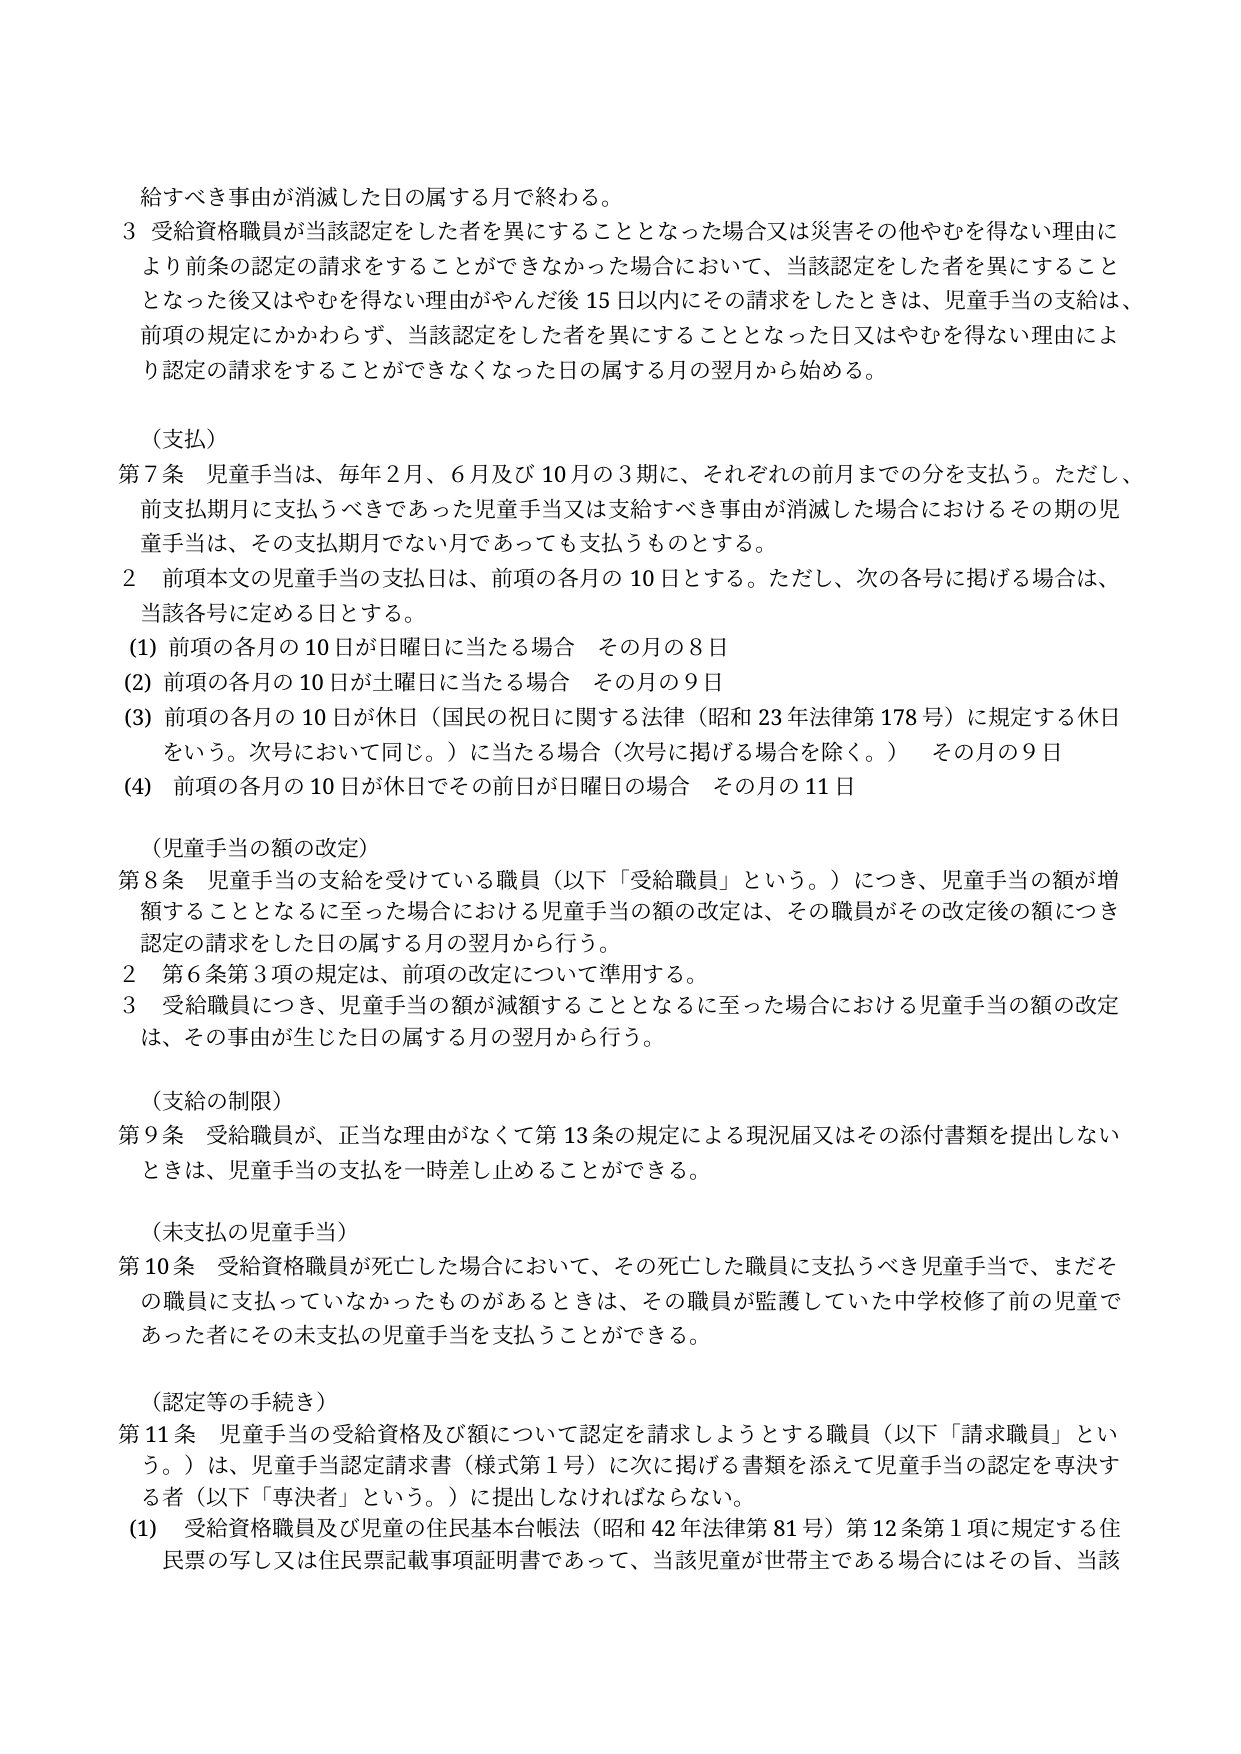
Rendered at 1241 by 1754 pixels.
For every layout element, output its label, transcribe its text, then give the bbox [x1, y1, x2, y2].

text (1) 前項の各月の10日が日曜日に当たる場合 その月の８日 [118, 628, 1122, 663]
text ２ 第６条第３項の規定は、前項の改定について準用する。 [118, 957, 1122, 989]
text （児童手当の額の改定） [118, 831, 1122, 863]
text 第７条 児童手当は、毎年２月、６月及び10月の３期に、それぞれの前月までの分を支払う。ただし、前支払期月に支払うべきであった児童手当又は支給すべき事由が消滅した場合におけるその期の児童手当は、その支払期月でない月であっても支払うものとする。 [118, 455, 1122, 559]
text ３ 受給資格職員が当該認定をした者を異にすることとなった場合又は災害その他やむを得ない理由により前条の認定の請求をすることができなかった場合において、当該認定をした者を異にすることとなった後又はやむを得ない理由がやんだ後15日以内にその請求をしたときは、児童手当の支給は、前項の規定にかかわらず、当該認定をした者を異にすることとなった日又はやむを得ない理由により認定の請求をすることができなくなった日の属する月の翌月から始める。 [118, 212, 1122, 385]
text 第９条 受給職員が、正当な理由がなくて第13条の規定による現況届又はその添付書類を提出しないときは、児童手当の支払を一時差し止めることができる。 [118, 1116, 1122, 1185]
text ２ 前項本文の児童手当の支払日は、前項の各月の10日とする。ただし、次の各号に掲げる場合は、当該各号に定める日とする。 [118, 559, 1122, 628]
text （支給の制限） [118, 1081, 1122, 1116]
text ３ 受給職員につき、児童手当の額が減額することとなるに至った場合における児童手当の額の改定は、その事由が生じた日の属する月の翌月から行う。 [118, 989, 1122, 1052]
text （支払） [118, 420, 1122, 455]
text 第８条 児童手当の支給を受けている職員（以下「受給職員」という。）につき、児童手当の額が増額することとなるに至った場合における児童手当の額の改定は、その職員がその改定後の額につき認定の請求をした日の属する月の翌月から行う。 [118, 863, 1122, 957]
text (2) 前項の各月の10日が土曜日に当たる場合 その月の９日 [118, 663, 1122, 697]
text （未支払の児童手当） [118, 1215, 1122, 1247]
text （認定等の手続き） [118, 1385, 1122, 1417]
text 第11条 児童手当の受給資格及び額について認定を請求しようとする職員（以下「請求職員」という。）は、児童手当認定請求書（様式第１号）に次に掲げる書類を添えて児童手当の認定を専決する者（以下「専決者」という。）に提出しなければならない。 [118, 1417, 1122, 1511]
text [129, 1511, 1122, 1574]
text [118, 177, 1122, 212]
text (3) 前項の各月の10日が休日（国民の祝日に関する法律（昭和23年法律第178号）に規定する休日をいう。次号において同じ。）に当たる場合（次号に掲げる場合を除く。） その月の９日 [118, 697, 1122, 767]
text (4) 前項の各月の10日が休日でその前日が日曜日の場合 その月の11日 [118, 767, 1122, 802]
text 第10条 受給資格職員が死亡した場合において、その死亡した職員に支払うべき児童手当で、まだその職員に支払っていなかったものがあるときは、その職員が監護していた中学校修了前の児童であった者にその未支払の児童手当を支払うことができる。 [118, 1247, 1122, 1351]
